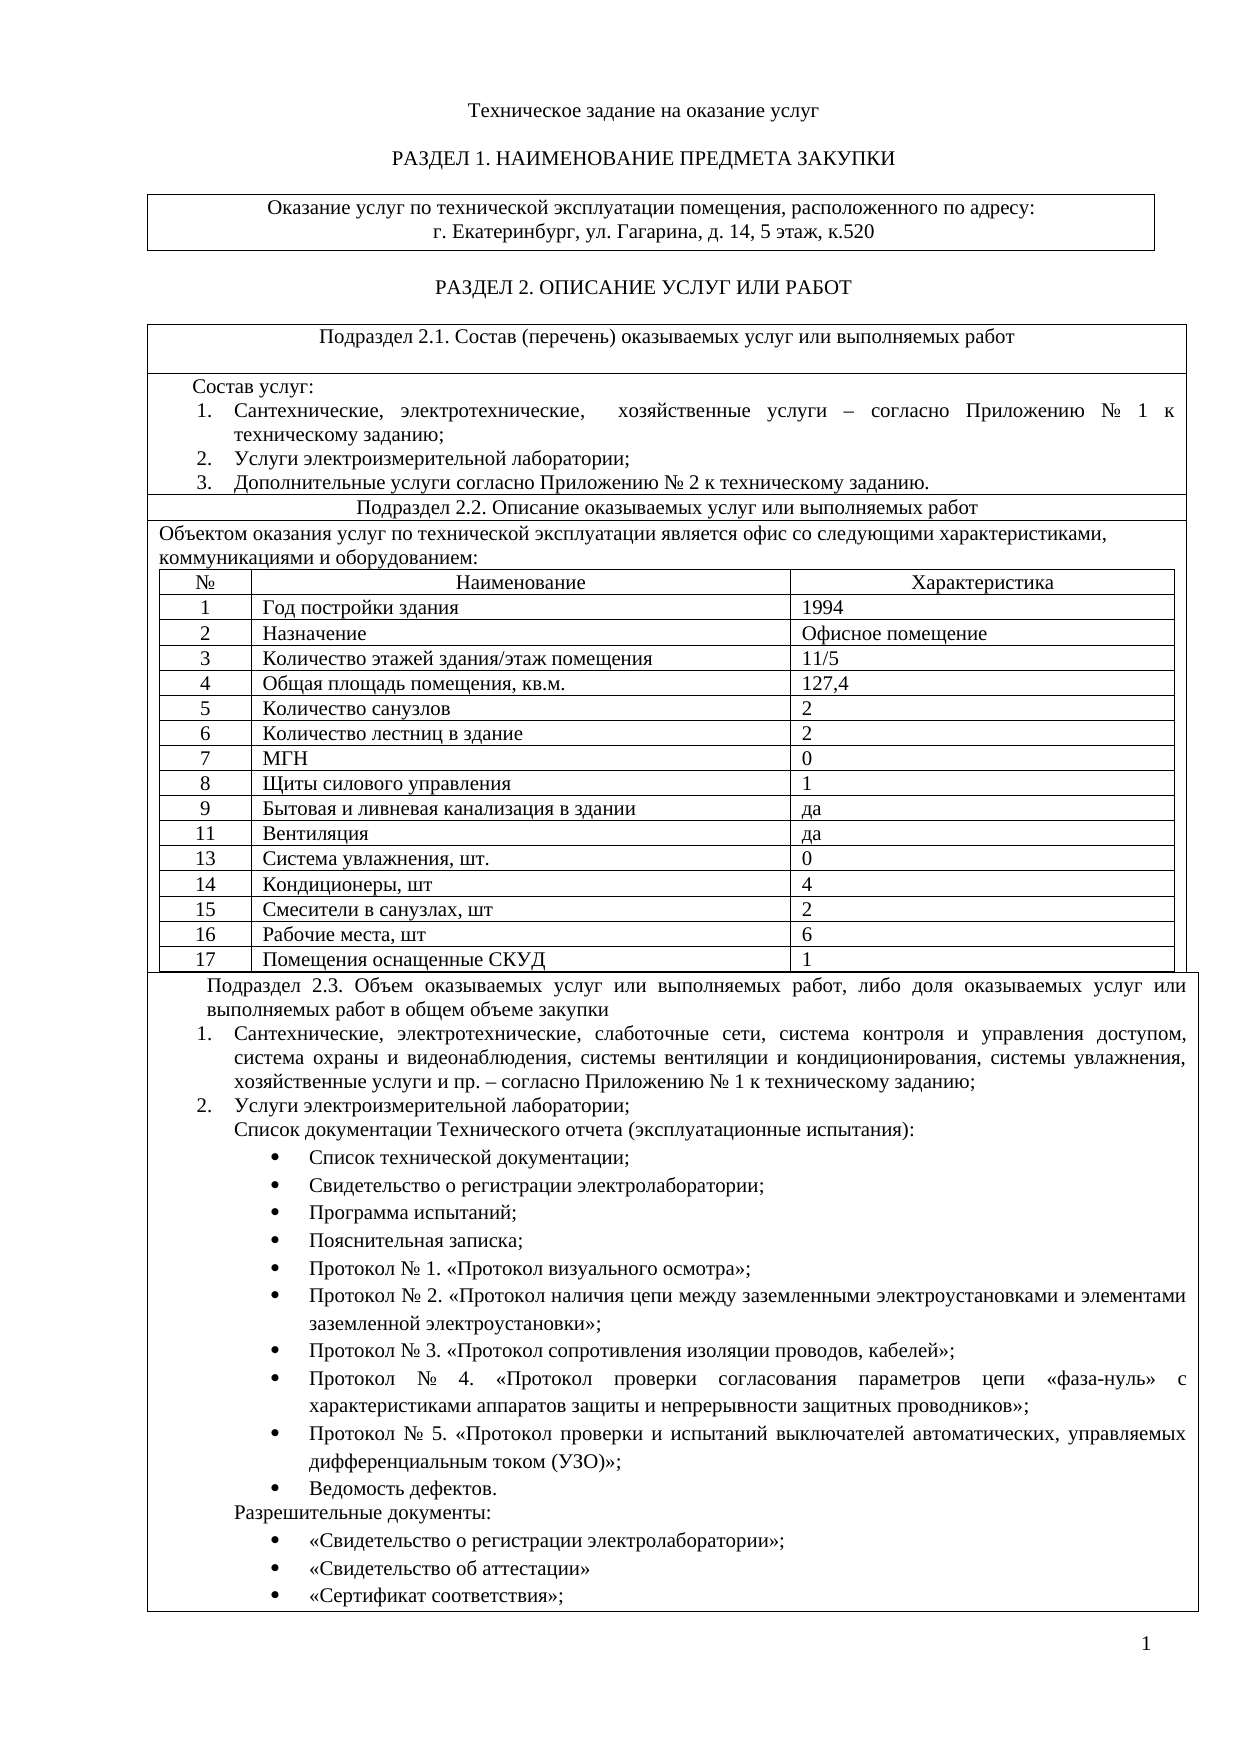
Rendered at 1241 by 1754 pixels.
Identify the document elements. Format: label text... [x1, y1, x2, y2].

table_cell Состав услуг: Сантехнические, электротехнические, хозяйственные услуги – согласно Приложению № 1 к техническому заданию; Услуги электроизмерительной лаборатории; Дополнительные услуги согласно Приложению № 2 к техническому заданию. [148, 374, 1186, 494]
text РАЗДЕЛ 2. ОПИСАНИЕ УСЛУГ ИЛИ РАБОТ [136, 275, 1151, 299]
text РАЗДЕЛ 1. НАИМЕНОВАНИЕ ПРЕДМЕТА ЗАКУПКИ [136, 146, 1151, 170]
table_header Оказание услуг по технической эксплуатации помещения, расположенного по адресу: г. Екатеринбург, ул. Гагарина, д. 14, 5 этаж, к.520 [148, 195, 1154, 250]
text Техническое задание на оказание услуг [136, 98, 1151, 122]
table_cell Подраздел 2.2. Описание оказываемых услуг или выполняемых работ [148, 495, 1186, 520]
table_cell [148, 973, 1198, 1611]
table_cell Объектом оказания услуг по технической эксплуатации является офис со следующими характеристиками, коммуникациями и оборудованием: [148, 521, 1186, 972]
table_header Подраздел 2.1. Состав (перечень) оказываемых услуг или выполняемых работ [148, 325, 1186, 373]
